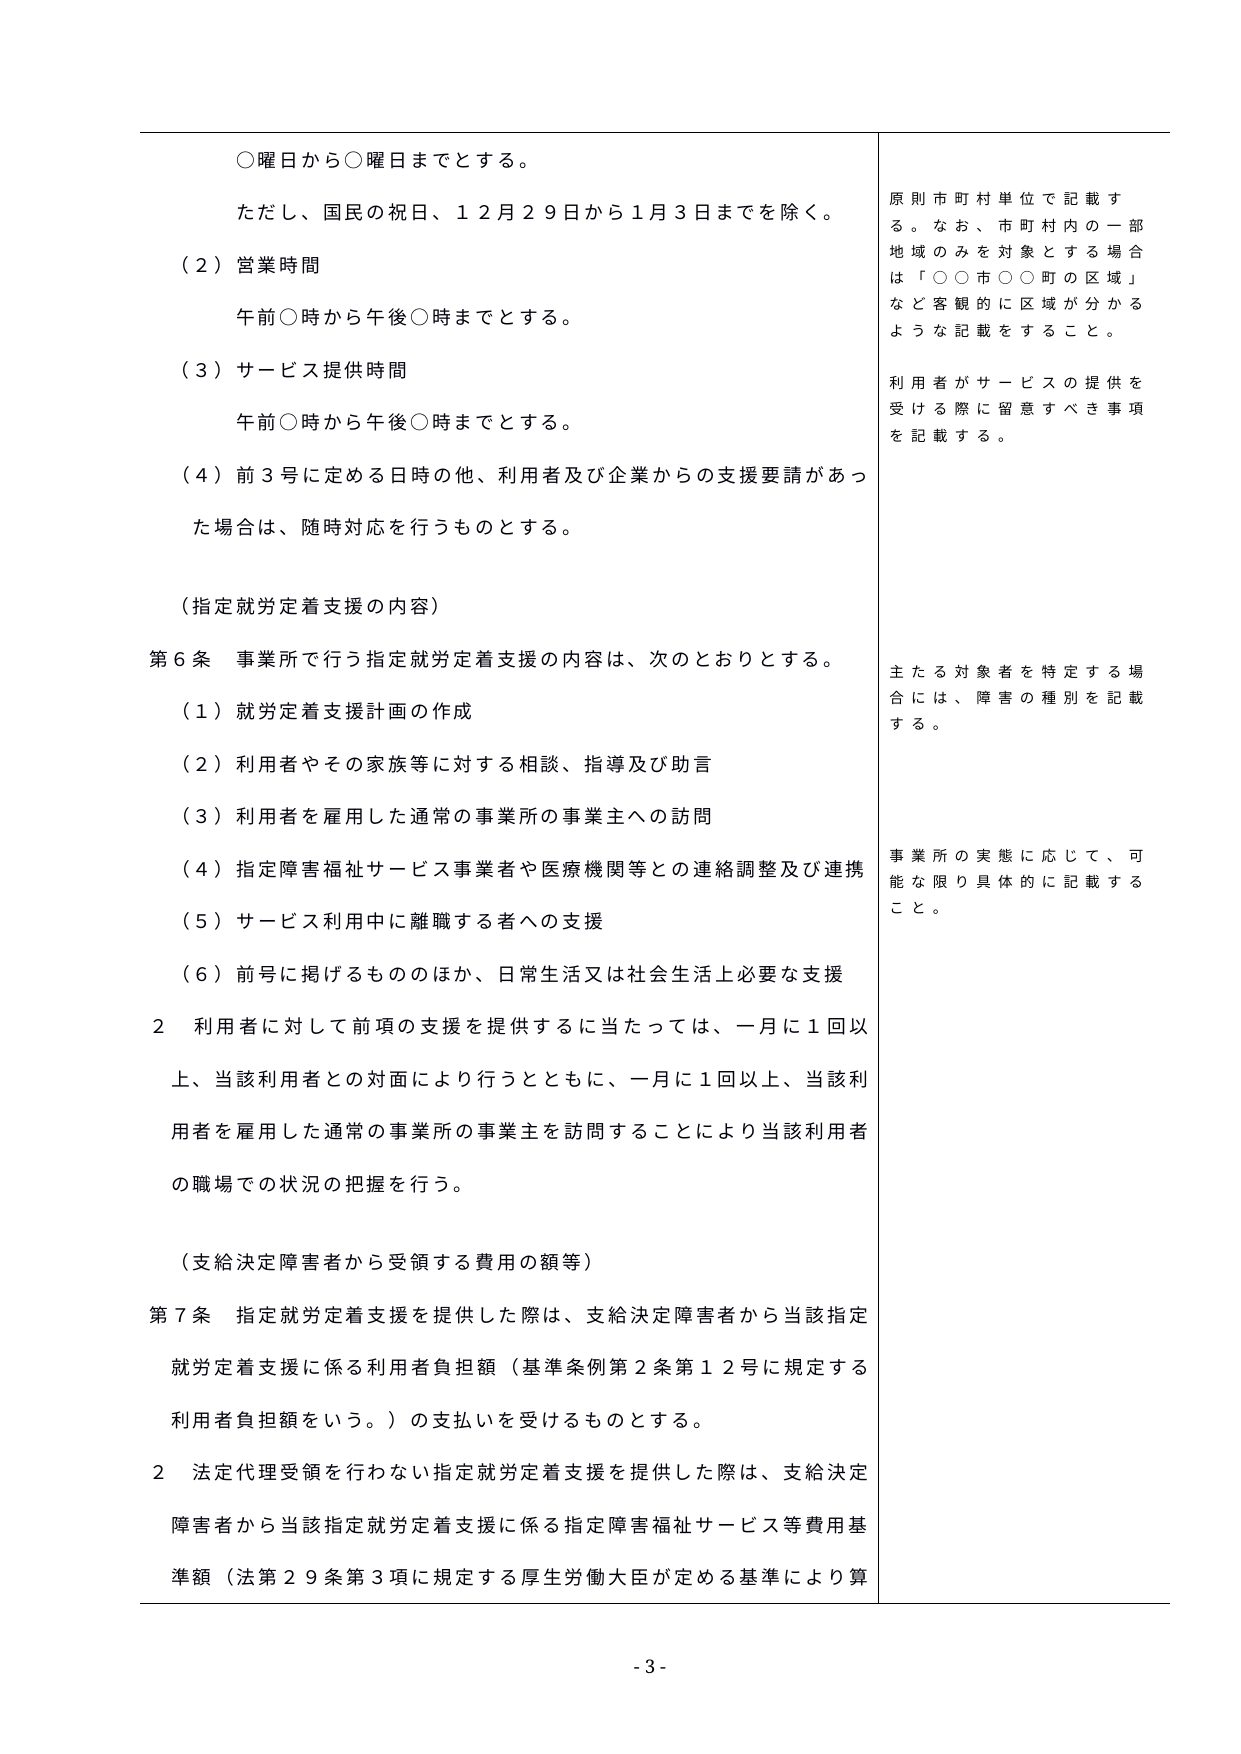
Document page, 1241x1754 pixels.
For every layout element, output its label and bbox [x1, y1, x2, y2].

table_cell [140, 133, 878, 1603]
table_cell [879, 133, 1169, 1603]
